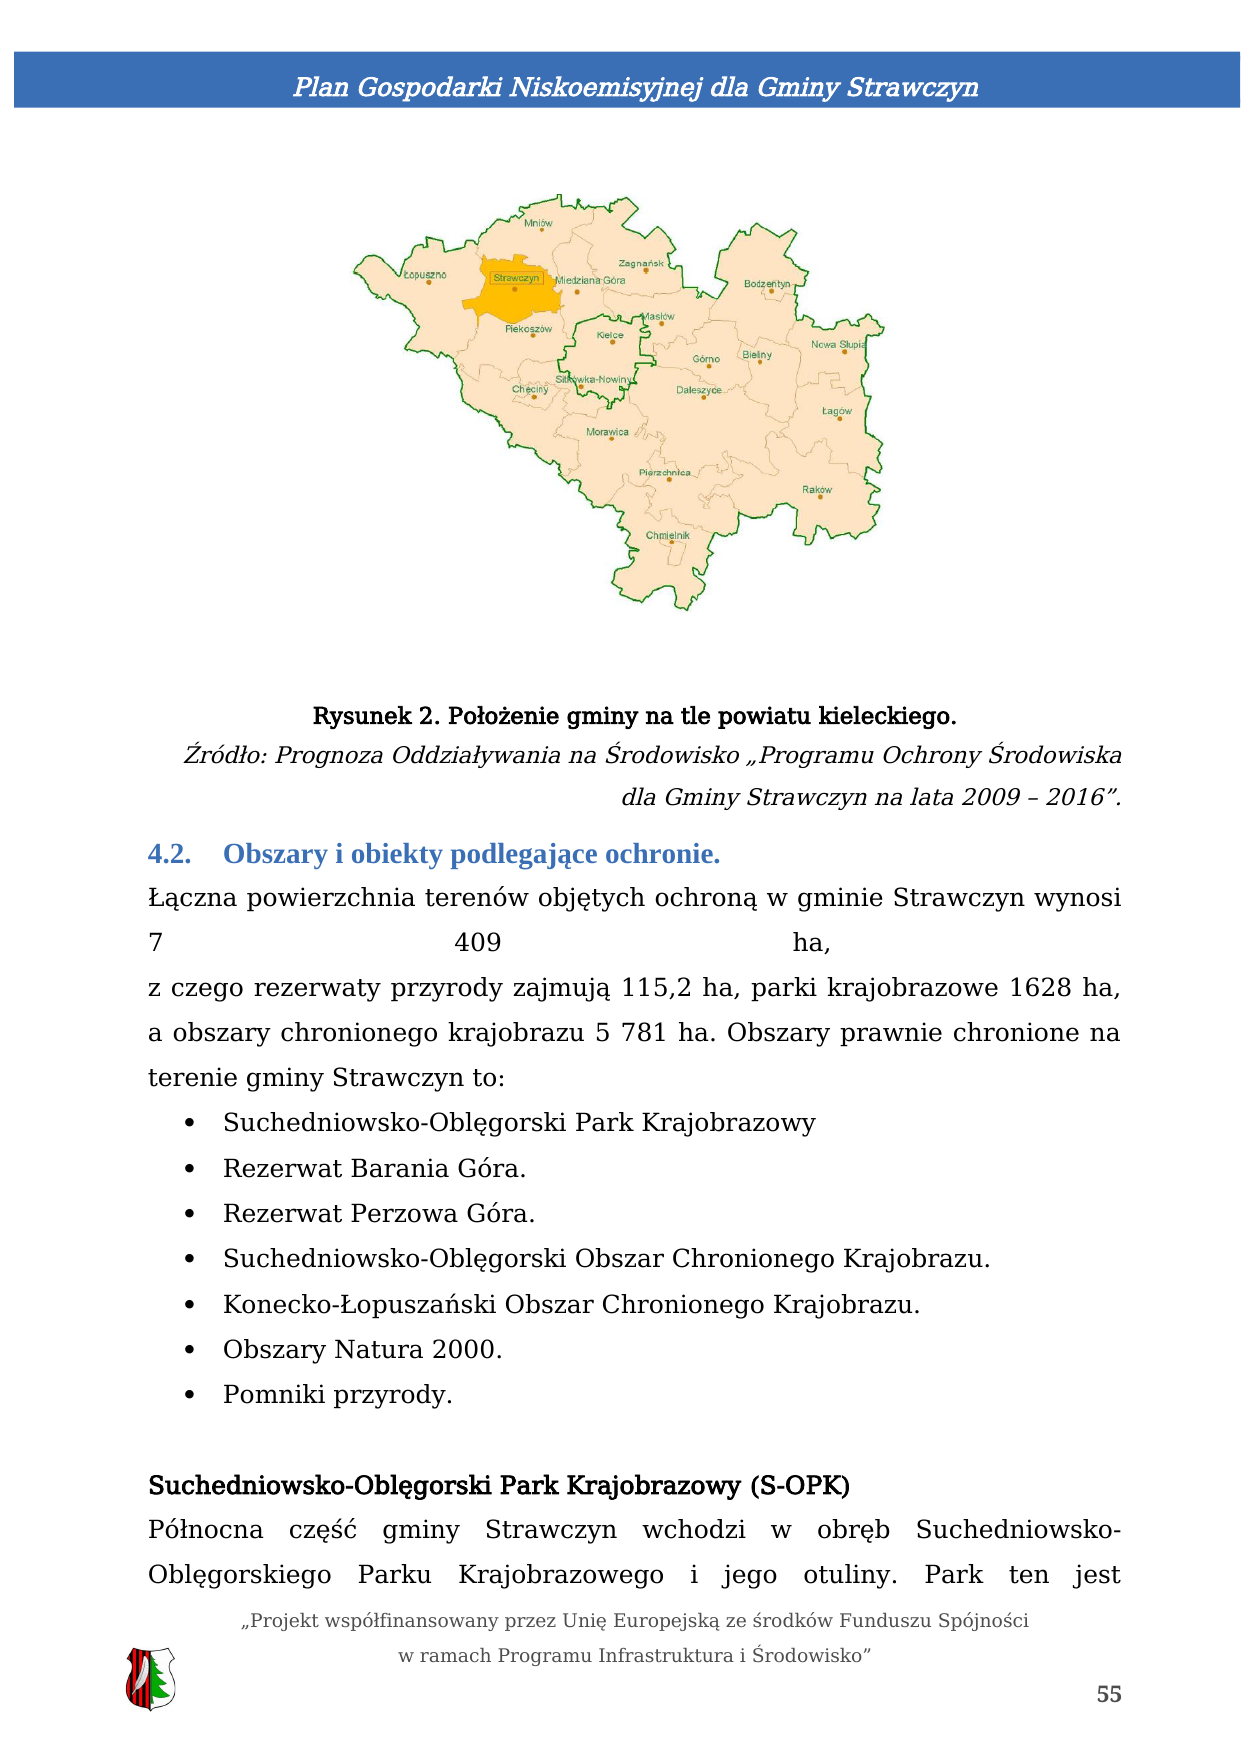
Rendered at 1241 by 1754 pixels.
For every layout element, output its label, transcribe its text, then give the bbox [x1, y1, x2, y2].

text Łączna powierzchnia terenów objętych ochroną w gminie Strawczyn wynosi 7 409 ha, z czego rezerwaty przyrody zajmują 115,2 ha, parki krajobrazowe 1628 ha, a obszary chronionego krajobrazu 5 781 ha. Obszary prawnie chronione na terenie gminy Strawczyn to: [148, 882, 1122, 1092]
text Suchedniowsko-Oblęgorski Park Krajobrazowy (S-OPK) [148, 1469, 1122, 1499]
list Rezerwat Perzowa Góra. [185, 1198, 1122, 1228]
list Pomniki przyrody. [185, 1379, 1122, 1409]
picture [323, 194, 947, 614]
text Źródło: Prognoza Oddziaływania na Środowisko „Programu Ochrony Środowiska dla Gminy Strawczyn na lata 2009 – 2016”. [148, 741, 1122, 810]
subtitle Obszary i obiekty podlegające ochronie. [148, 836, 1122, 869]
text Rysunek 2. Położenie gminy na tle powiatu kieleckiego. [148, 701, 1122, 728]
list Konecko-Łopuszański Obszar Chronionego Krajobrazu. [185, 1288, 1122, 1318]
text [148, 1514, 1122, 1589]
list Suchedniowsko-Oblęgorski Park Krajobrazowy [185, 1107, 1122, 1137]
list Rezerwat Barania Góra. [185, 1152, 1122, 1182]
list Obszary Natura 2000. [185, 1333, 1122, 1364]
picture [125, 1647, 176, 1712]
list Suchedniowsko-Oblęgorski Obszar Chronionego Krajobrazu. [185, 1243, 1122, 1273]
